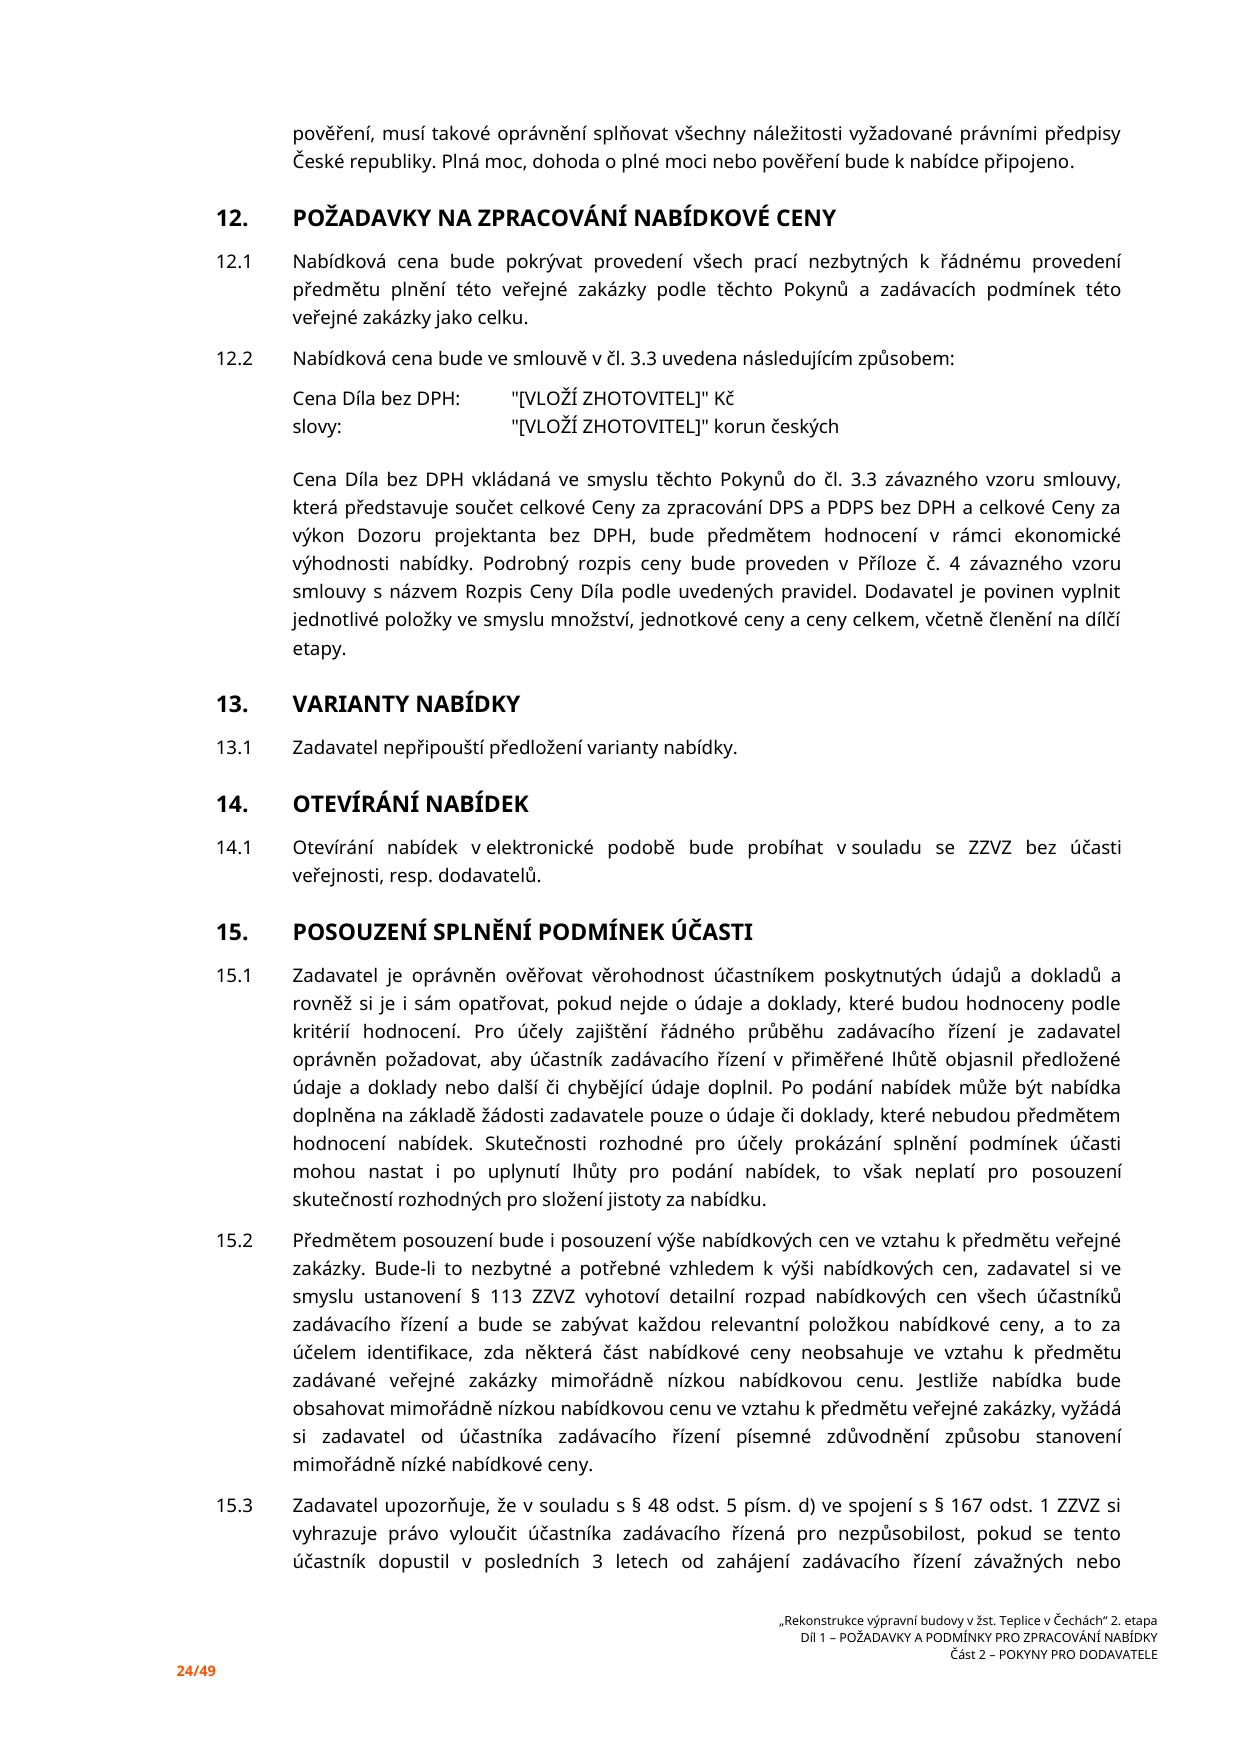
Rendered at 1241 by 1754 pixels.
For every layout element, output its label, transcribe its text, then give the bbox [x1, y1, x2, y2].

list Cena Díla bez DPH: "[VLOŽÍ ZHOTOVITEL]" Kč [292, 386, 1122, 411]
text VARIANTY NABÍDKY [216, 688, 1122, 719]
text Otevírání nabídek v elektronické podobě bude probíhat v souladu se ZZVZ bez účasti veřejnosti, resp. dodavatelů. [216, 834, 1122, 888]
text POŽADAVKY NA ZPRACOVÁNÍ NABÍDKOVÉ CENY [216, 202, 1122, 233]
text Předmětem posouzení bude i posouzení výše nabídkových cen ve vztahu k předmětu veřejné zakázky. Bude-li to nezbytné a potřebné vzhledem k výši nabídkových cen, zadavatel si ve smyslu ustanovení § 113 ZZVZ vyhotoví detailní rozpad nabídkových cen všech účastníků zadávacího řízení a bude se zabývat každou relevantní položkou nabídkové ceny, a to za účelem identifikace, zda některá část nabídkové ceny neobsahuje ve vztahu k předmětu zadávané veřejné zakázky mimořádně nízkou nabídkovou cenu. Jestliže nabídka bude obsahovat mimořádně nízkou nabídkovou cenu ve vztahu k předmětu veřejné zakázky, vyžádá si zadavatel od účastníka zadávacího řízení písemné zdůvodnění způsobu stanovení mimořádně nízké nabídkové ceny. [216, 1227, 1122, 1477]
text OTEVÍRÁNÍ NABÍDEK [216, 788, 1122, 819]
list slovy: "[VLOŽÍ ZHOTOVITEL]" korun českých [292, 414, 1122, 439]
text Nabídková cena bude ve smlouvě v čl. 3.3 uvedena následujícím způsobem: [216, 345, 1122, 371]
text Zadavatel nepřipouští předložení varianty nabídky. [216, 735, 1122, 760]
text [216, 121, 1122, 174]
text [216, 1492, 1122, 1573]
text Zadavatel je oprávněn ověřovat věrohodnost účastníkem poskytnutých údajů a dokladů a rovněž si je i sám opatřovat, pokud nejde o údaje a doklady, které budou hodnoceny podle kritérií hodnocení. Pro účely zajištění řádného průběhu zadávacího řízení je zadavatel oprávněn požadovat, aby účastník zadávacího řízení v přiměřené lhůtě objasnil předložené údaje a doklady nebo další či chybějící údaje doplnil. Po podání nabídek může být nabídka doplněna na základě žádosti zadavatele pouze o údaje či doklady, které nebudou předmětem hodnocení nabídek. Skutečnosti rozhodné pro účely prokázání splnění podmínek účasti mohou nastat i po uplynutí lhůty pro podání nabídek, to však neplatí pro posouzení skutečností rozhodných pro složení jistoty za nabídku. [216, 962, 1122, 1212]
list Cena Díla bez DPH vkládaná ve smyslu těchto Pokynů do čl. 3.3 závazného vzoru smlouvy, která představuje součet celkové Ceny za zpracování DPS a PDPS bez DPH a celkové Ceny za výkon Dozoru projektanta bez DPH, bude předmětem hodnocení v rámci ekonomické výhodnosti nabídky. Podrobný rozpis ceny bude proveden v Příloze č. 4 závazného vzoru smlouvy s názvem Rozpis Ceny Díla podle uvedených pravidel. Dodavatel je povinen vyplnit jednotlivé položky ve smyslu množství, jednotkové ceny a ceny celkem, včetně členění na dílčí etapy. [292, 467, 1122, 660]
text Nabídková cena bude pokrývat provedení všech prací nezbytných k řádnému provedení předmětu plnění této veřejné zakázky podle těchto Pokynů a zadávacích podmínek této veřejné zakázky jako celku. [216, 248, 1122, 330]
text POSOUZENÍ SPLNĚNÍ PODMÍNEK ÚČASTI [216, 916, 1122, 947]
